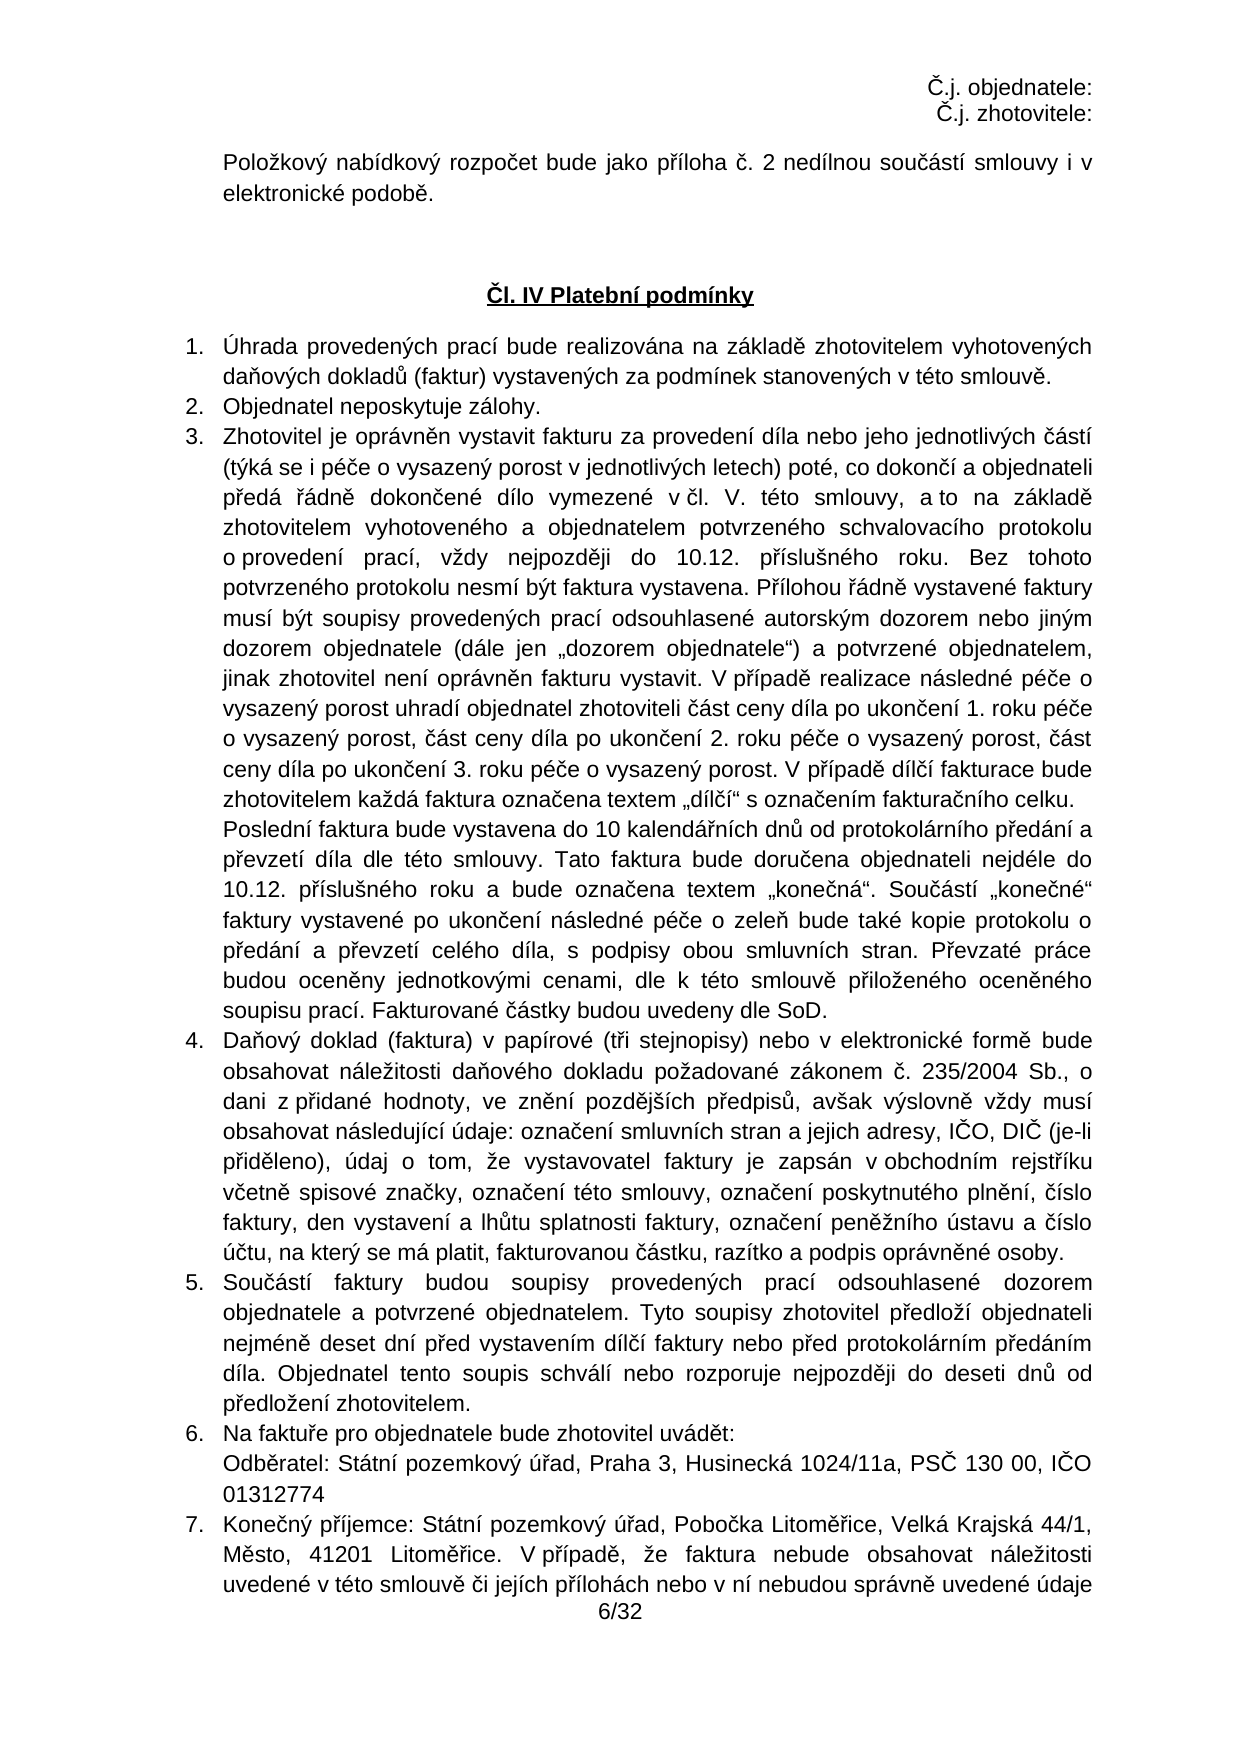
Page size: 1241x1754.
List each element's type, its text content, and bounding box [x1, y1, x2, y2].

list Součástí faktury budou soupisy provedených prací odsouhlasené dozorem objednatele a potvrzené objednatelem. Tyto soupisy zhotovitel předloží objednateli nejméně deset dní před vystavením dílčí faktury nebo před protokolárním předáním díla. Objednatel tento soupis schválí nebo rozporuje nejpozději do deseti dnů od předložení zhotovitelem. [185, 1269, 1093, 1416]
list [185, 148, 1093, 206]
text Čl. IV Platební podmínky [148, 282, 1093, 308]
list Objednatel neposkytuje zálohy. [185, 393, 1093, 419]
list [185, 1511, 1093, 1597]
list Na faktuře pro objednatele bude zhotovitel uvádět: [185, 1420, 1093, 1446]
list Poslední faktura bude vystavena do 10 kalendářních dnů od protokolárního předání a převzetí díla dle této smlouvy. Tato faktura bude doručena objednateli nejdéle do 10.12. příslušného roku a bude označena textem „konečná“. Součástí „konečné“ faktury vystavené po ukončení následné péče o zeleň bude také kopie protokolu o předání a převzetí celého díla, s podpisy obou smluvních stran. Převzaté práce budou oceněny jednotkovými cenami, dle k této smlouvě přiloženého oceněného soupisu prací. Fakturované částky budou uvedeny dle SoD. [223, 816, 1093, 1023]
list Odběratel: Státní pozemkový úřad, Praha 3, Husinecká 1024/11a, PSČ 130 00, IČO 01312774 [223, 1450, 1093, 1507]
list Zhotovitel je oprávněn vystavit fakturu za provedení díla nebo jeho jednotlivých částí (týká se i péče o vysazený porost v jednotlivých letech) poté, co dokončí a objednateli předá řádně dokončené dílo vymezené v čl. V. této smlouvy, a to na základě zhotovitelem vyhotoveného a objednatelem potvrzeného schvalovacího protokolu o provedení prací, vždy nejpozději do 10.12. příslušného roku. Bez tohoto potvrzeného protokolu nesmí být faktura vystavena. Přílohou řádně vystavené faktury musí být soupisy provedených prací odsouhlasené autorským dozorem nebo jiným dozorem objednatele (dále jen „dozorem objednatele“) a potvrzené objednatelem, jinak zhotovitel není oprávněn fakturu vystavit. V případě realizace následné péče o vysazený porost uhradí objednatel zhotoviteli část ceny díla po ukončení 1. roku péče o vysazený porost, část ceny díla po ukončení 2. roku péče o vysazený porost, část ceny díla po ukončení 3. roku péče o vysazený porost. V případě dílčí fakturace bude zhotovitelem každá faktura označena textem „dílčí“ s označením fakturačního celku. [185, 423, 1093, 812]
list Daňový doklad (faktura) v papírové (tři stejnopisy) nebo v elektronické formě bude obsahovat náležitosti daňového dokladu požadované zákonem č. 235/2004 Sb., o dani z přidané hodnoty, ve znění pozdějších předpisů, avšak výslovně vždy musí obsahovat následující údaje: označení smluvních stran a jejich adresy, IČO, DIČ (je-li přiděleno), údaj o tom, že vystavovatel faktury je zapsán v obchodním rejstříku včetně spisové značky, označení této smlouvy, označení poskytnutého plnění, číslo faktury, den vystavení a lhůtu splatnosti faktury, označení peněžního ústavu a číslo účtu, na který se má platit, fakturovanou částku, razítko a podpis oprávněné osoby. [185, 1027, 1093, 1265]
list Úhrada provedených prací bude realizována na základě zhotovitelem vyhotovených daňových dokladů (faktur) vystavených za podmínek stanovených v této smlouvě. [185, 333, 1093, 389]
